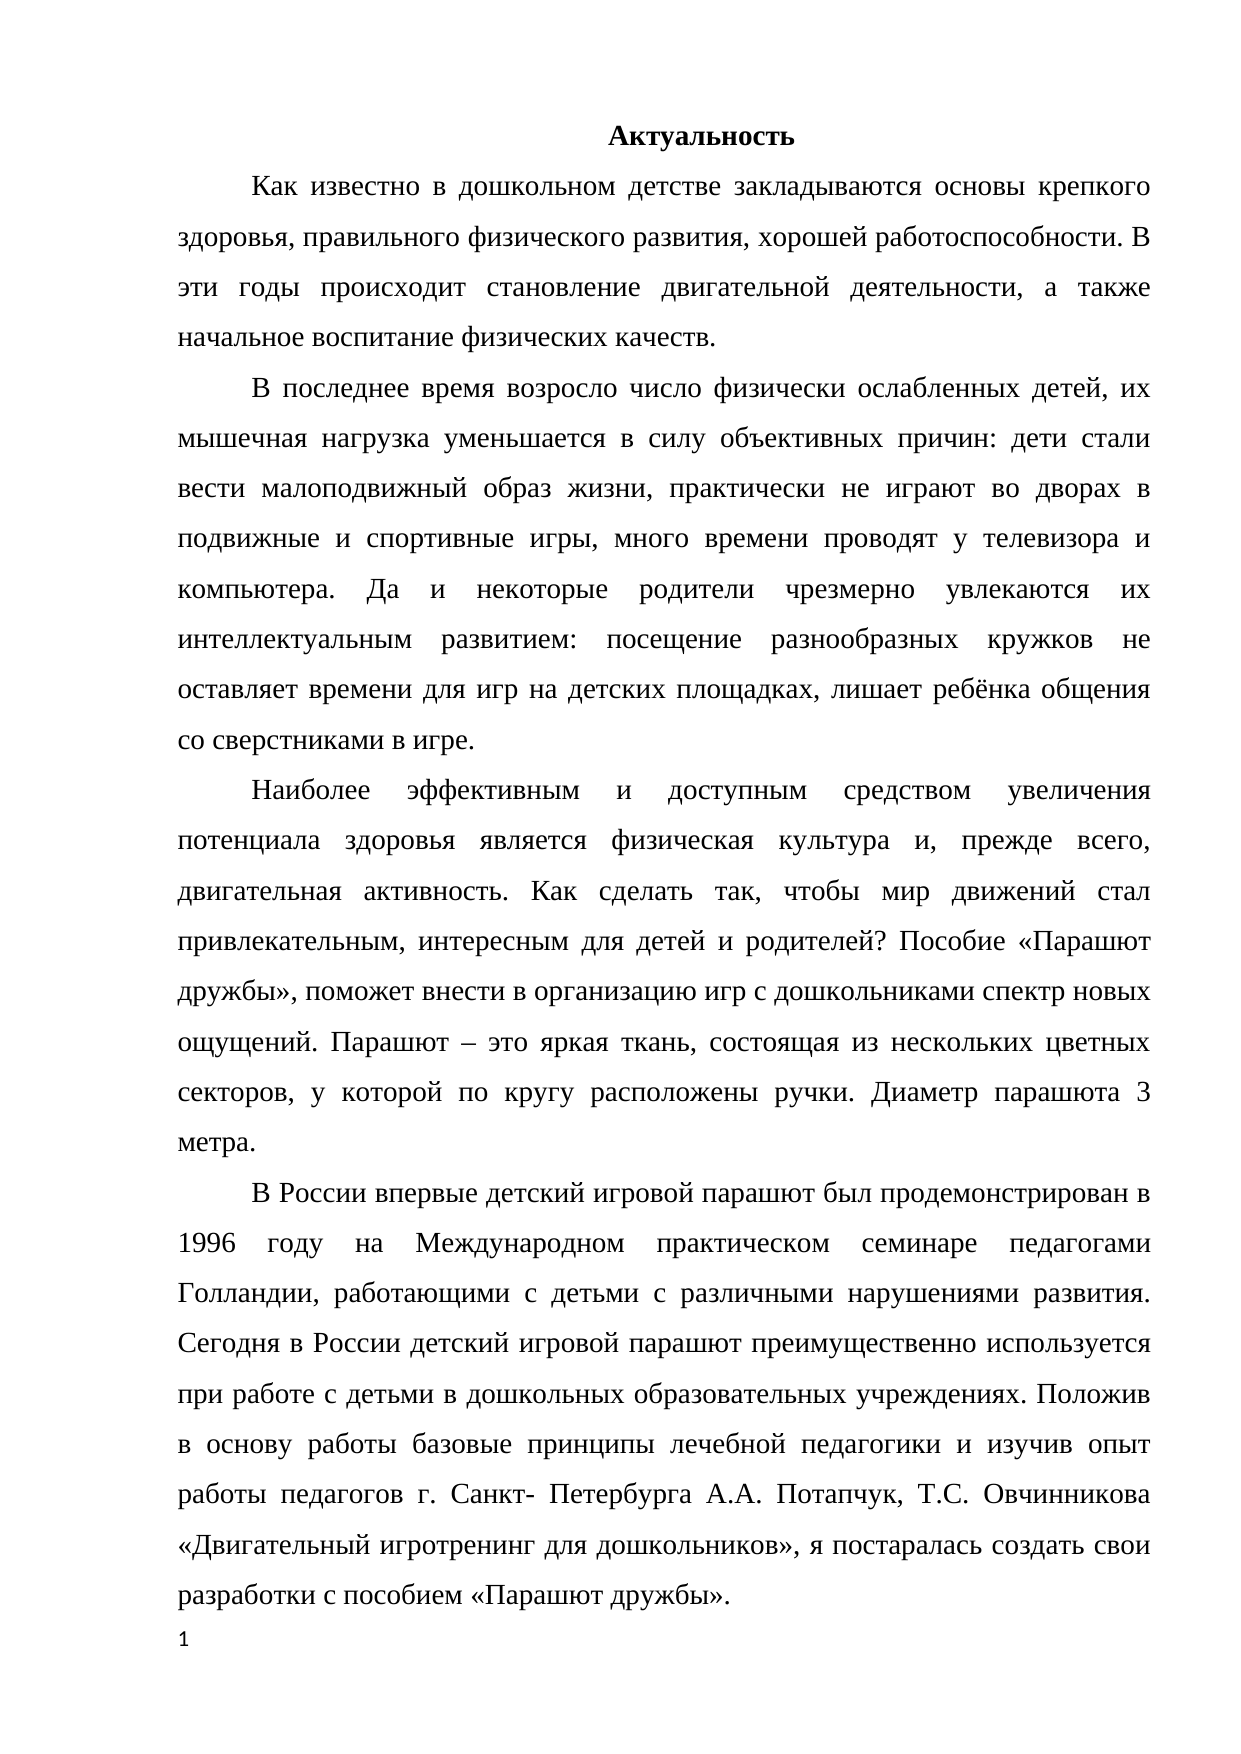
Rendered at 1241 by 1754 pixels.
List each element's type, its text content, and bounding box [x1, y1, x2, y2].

text Наиболее эффективным и доступным средством увеличения потенциала здоровья является физическая культура и, прежде всего, двигательная активность. Как сделать так, чтобы мир движений стал привлекательным, интересным для детей и родителей? Пособие «Парашют дружбы», поможет внести в организацию игр с дошкольниками спектр новых ощущений. Парашют – это яркая ткань, состоящая из нескольких цветных секторов, у которой по кругу расположены ручки. Диаметр парашюта 3 метра. [177, 772, 1152, 1158]
text Актуальность [177, 118, 1152, 152]
text В последнее время возросло число физически ослабленных детей, их мышечная нагрузка уменьшается в силу объективных причин: дети стали вести малоподвижный образ жизни, практически не играют во дворах в подвижные и спортивные игры, много времени проводят у телевизора и компьютера. Да и некоторые родители чрезмерно увлекаются их интеллектуальным развитием: посещение разнообразных кружков не оставляет времени для игр на детских площадках, лишает ребёнка общения со сверстниками в игре. [177, 370, 1152, 755]
text Как известно в дошкольном детстве закладываются основы крепкого здоровья, правильного физического развития, хорошей работоспособности. В эти годы происходит становление двигательной деятельности, а также начальное воспитание физических качеств. [177, 168, 1152, 353]
text В России впервые детский игровой парашют был продемонстрирован в 1996 году на Международном практическом семинаре педагогами Голландии, работающими с детьми с различными нарушениями развития. Сегодня в России детский игровой парашют преимущественно используется при работе с детьми в дошкольных образовательных учреждениях. Положив в основу работы базовые принципы лечебной педагогики и изучив опыт работы педагогов г. Санкт- Петербурга А.А. Потапчук, Т.С. Овчинникова «Двигательный игротренинг для дошкольников», я постаралась создать свои разработки с пособием «Парашют дружбы». [177, 1175, 1152, 1611]
